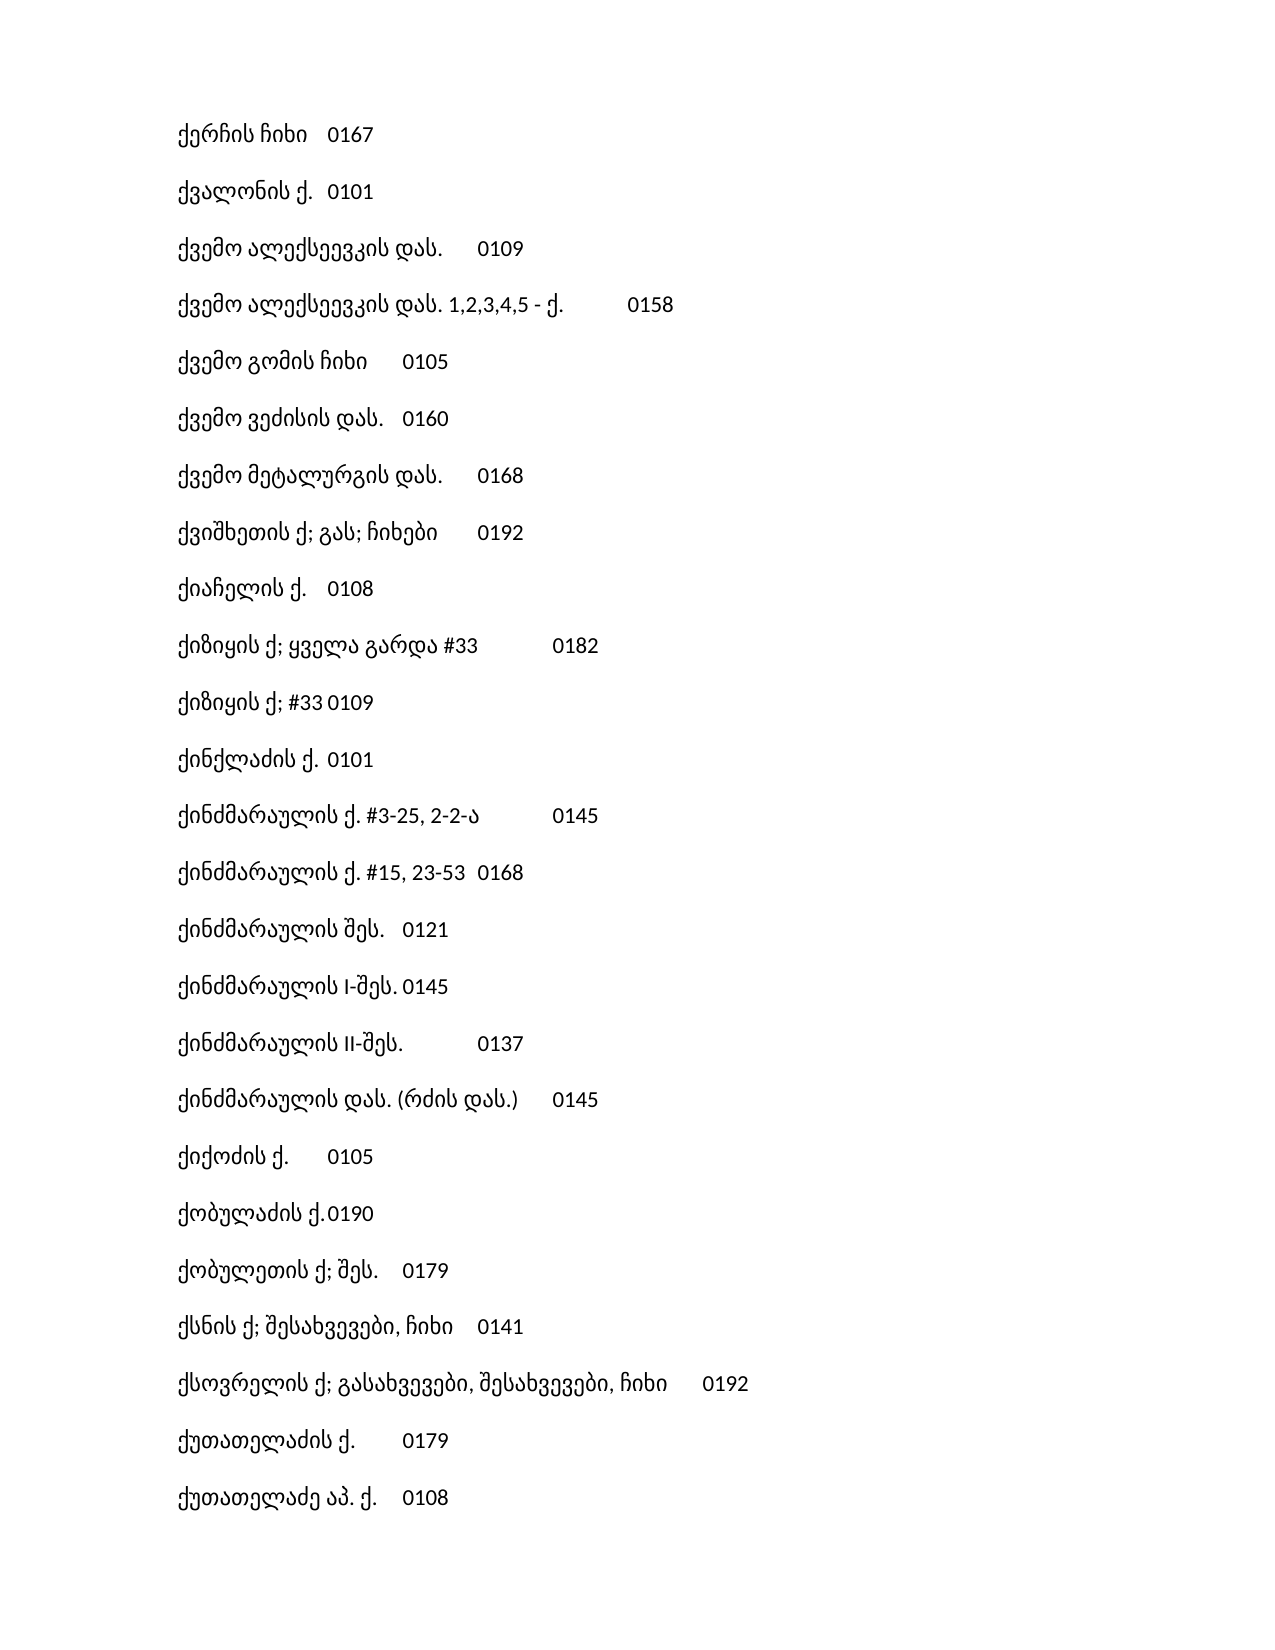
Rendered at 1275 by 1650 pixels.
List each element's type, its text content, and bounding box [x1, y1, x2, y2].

text ქინძმარაულის I-შეს. 0145 [177, 970, 1186, 1001]
text ქინძმარაულის დას. (რძის დას.) 0145 [177, 1083, 1186, 1114]
text ქსნის ქ; შესახვევები, ჩიხი 0141 [177, 1310, 1186, 1342]
text ქვემო გომის ჩიხი 0105 [177, 345, 1186, 376]
text ქვემო ალექსეევკის დას. 1,2,3,4,5 - ქ. 0158 [177, 288, 1186, 320]
text ქუთათელაძე აპ. ქ. 0108 [177, 1481, 1186, 1512]
text ქინძმარაულის ქ. #15, 23-53 0168 [177, 856, 1186, 887]
text ქობულეთის ქ; შეს. 0179 [177, 1253, 1186, 1285]
text ქვემო ალექსეევკის დას. 0109 [177, 232, 1186, 263]
text ქიქოძის ქ. 0105 [177, 1140, 1186, 1171]
text ქვემო ვეძისის დას. 0160 [177, 402, 1186, 433]
text ქიზიყის ქ; #33 0109 [177, 686, 1186, 717]
text ქინძმარაულის II-შეს. 0137 [177, 1026, 1186, 1058]
text ქვიშხეთის ქ; გას; ჩიხები 0192 [177, 516, 1186, 547]
text ქვალონის ქ. 0101 [177, 175, 1186, 206]
text ქინძმარაულის შეს. 0121 [177, 913, 1186, 944]
text ქიაჩელის ქ. 0108 [177, 572, 1186, 603]
text ქიზიყის ქ; ყველა გარდა #33 0182 [177, 629, 1186, 660]
text ქვემო მეტალურგის დას. 0168 [177, 459, 1186, 490]
text ქუთათელაძის ქ. 0179 [177, 1424, 1186, 1455]
text ქერჩის ჩიხი 0167 [177, 118, 1186, 149]
text ქსოვრელის ქ; გასახვევები, შესახვევები, ჩიხი 0192 [177, 1367, 1186, 1398]
text ქინძმარაულის ქ. #3-25, 2-2-ა 0145 [177, 799, 1186, 831]
text ქინქლაძის ქ. 0101 [177, 743, 1186, 774]
text ქობულაძის ქ. 0190 [177, 1197, 1186, 1228]
